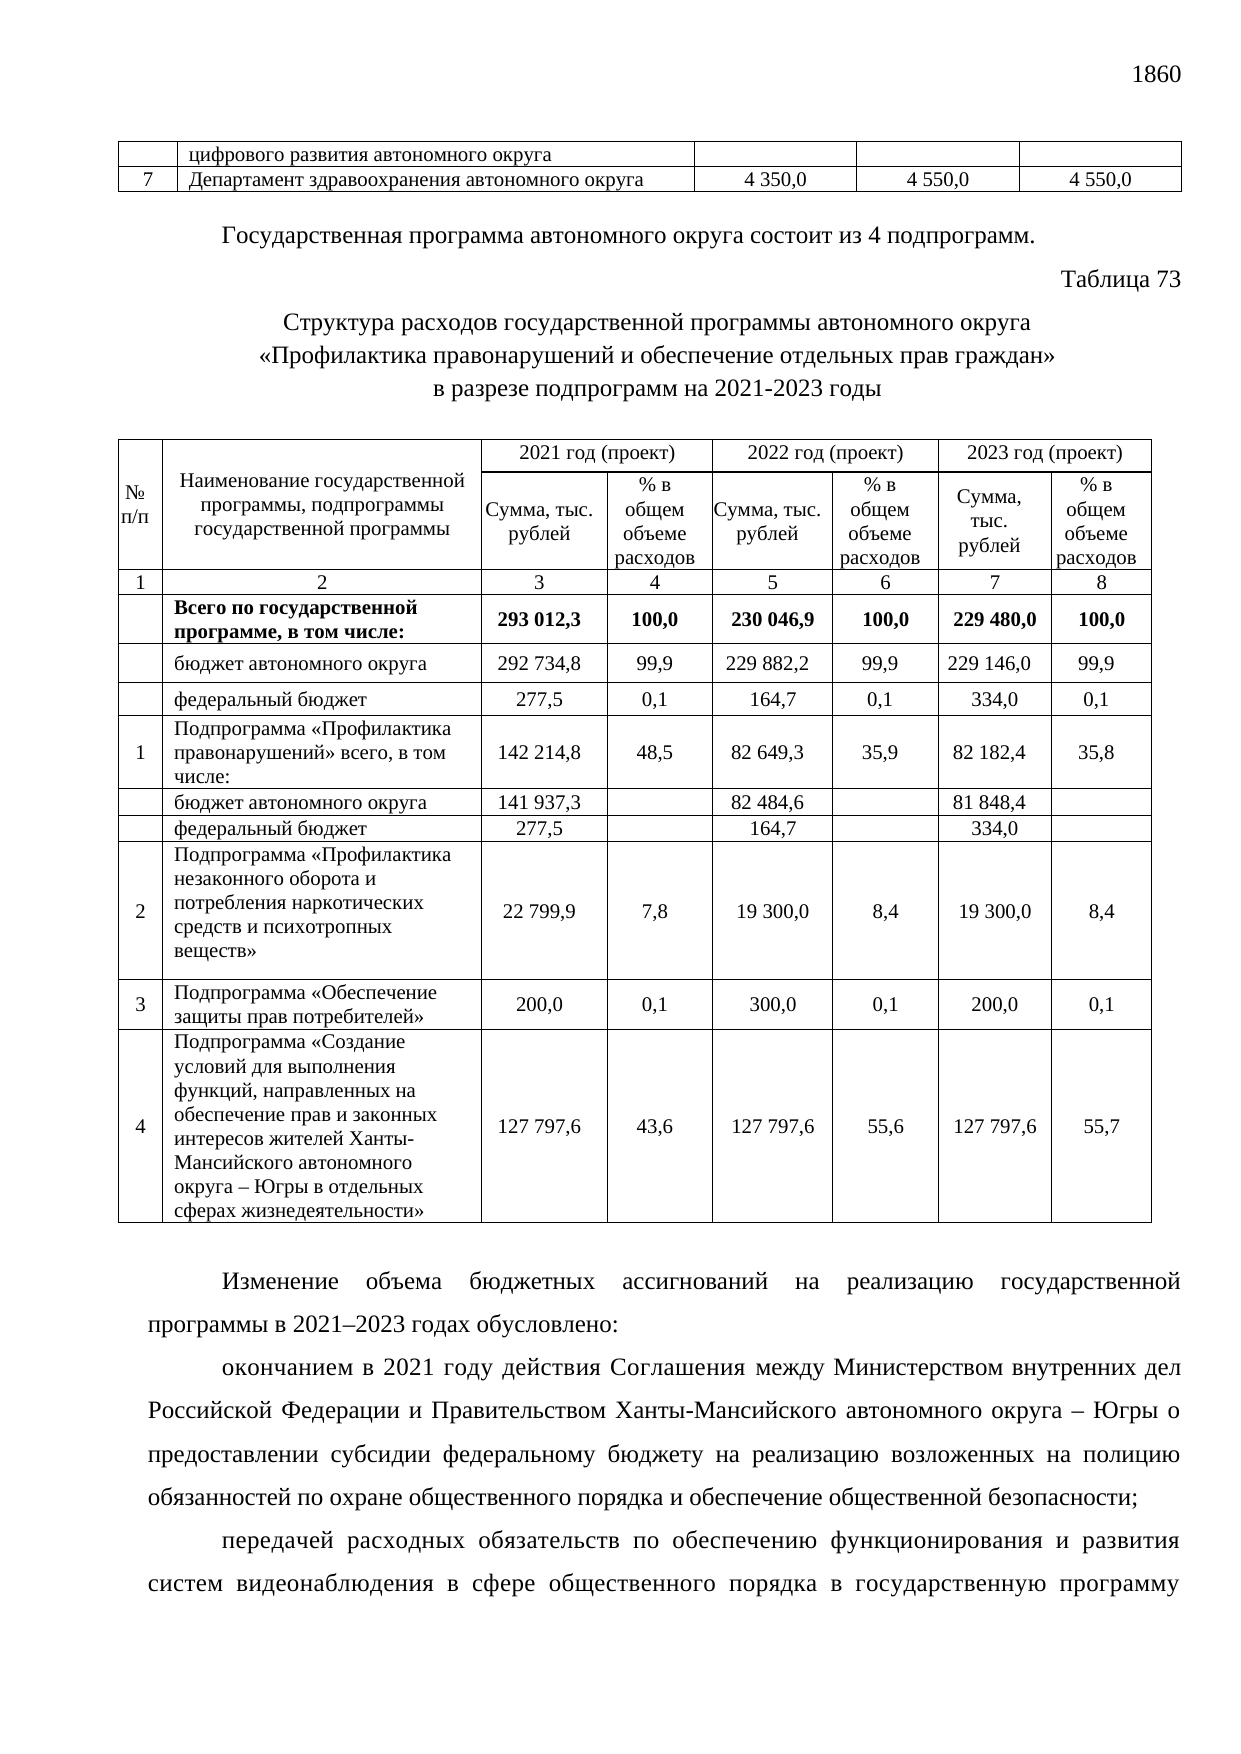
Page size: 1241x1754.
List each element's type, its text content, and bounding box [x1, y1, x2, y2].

text в разрезе подпрограмм на 2021-2023 годы [133, 373, 1181, 402]
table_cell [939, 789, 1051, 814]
text «Профилактика правонарушений и обеспечение отдельных прав граждан» [133, 340, 1181, 368]
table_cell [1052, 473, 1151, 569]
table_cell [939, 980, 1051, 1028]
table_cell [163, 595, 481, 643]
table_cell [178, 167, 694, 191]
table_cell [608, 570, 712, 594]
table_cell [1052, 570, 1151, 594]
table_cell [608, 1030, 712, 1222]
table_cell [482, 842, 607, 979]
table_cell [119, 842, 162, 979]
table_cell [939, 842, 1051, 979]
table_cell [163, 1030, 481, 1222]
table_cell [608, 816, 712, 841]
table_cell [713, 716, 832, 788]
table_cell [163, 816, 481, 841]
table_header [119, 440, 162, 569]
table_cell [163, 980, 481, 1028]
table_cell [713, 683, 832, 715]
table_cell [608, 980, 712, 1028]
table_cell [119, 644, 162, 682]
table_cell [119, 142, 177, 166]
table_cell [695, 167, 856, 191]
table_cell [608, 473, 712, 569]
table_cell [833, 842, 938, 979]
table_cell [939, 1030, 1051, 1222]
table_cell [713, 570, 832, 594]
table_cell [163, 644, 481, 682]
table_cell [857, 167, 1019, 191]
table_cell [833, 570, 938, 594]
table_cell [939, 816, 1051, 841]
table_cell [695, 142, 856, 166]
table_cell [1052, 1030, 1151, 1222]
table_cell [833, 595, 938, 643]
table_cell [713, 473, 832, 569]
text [148, 1525, 1181, 1597]
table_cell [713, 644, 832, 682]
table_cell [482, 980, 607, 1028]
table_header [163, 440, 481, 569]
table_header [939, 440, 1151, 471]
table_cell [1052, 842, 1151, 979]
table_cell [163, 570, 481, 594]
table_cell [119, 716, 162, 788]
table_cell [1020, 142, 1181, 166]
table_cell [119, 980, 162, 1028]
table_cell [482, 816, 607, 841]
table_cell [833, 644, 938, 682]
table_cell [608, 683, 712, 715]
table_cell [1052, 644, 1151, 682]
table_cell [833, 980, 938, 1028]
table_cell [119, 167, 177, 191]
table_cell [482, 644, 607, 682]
text окончанием в 2021 году действия Соглашения между Министерством внутренних дел Российской Федерации и Правительством Ханты-Мансийского автономного округа – Югры о предоставлении субсидии федеральному бюджету на реализацию возложенных на полицию обязанностей по охране общественного порядка и обеспечение общественной безопасности; [148, 1352, 1181, 1511]
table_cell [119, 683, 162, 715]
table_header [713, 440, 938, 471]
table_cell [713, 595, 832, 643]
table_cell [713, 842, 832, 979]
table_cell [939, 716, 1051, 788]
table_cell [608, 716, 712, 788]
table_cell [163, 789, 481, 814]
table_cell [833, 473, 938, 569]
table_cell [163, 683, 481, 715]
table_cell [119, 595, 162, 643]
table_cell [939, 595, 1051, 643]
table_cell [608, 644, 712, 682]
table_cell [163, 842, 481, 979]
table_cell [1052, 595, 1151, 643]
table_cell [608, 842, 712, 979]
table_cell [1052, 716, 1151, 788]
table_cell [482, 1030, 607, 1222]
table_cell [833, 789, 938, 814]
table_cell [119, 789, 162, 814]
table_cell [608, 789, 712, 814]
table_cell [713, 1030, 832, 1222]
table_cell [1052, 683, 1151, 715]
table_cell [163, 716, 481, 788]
text Структура расходов государственной программы автономного округа [133, 307, 1181, 336]
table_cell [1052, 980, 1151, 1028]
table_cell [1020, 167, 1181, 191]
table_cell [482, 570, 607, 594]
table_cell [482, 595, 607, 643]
text Изменение объема бюджетных ассигнований на реализацию государственной программы в 2021–2023 годах обусловлено: [148, 1266, 1181, 1338]
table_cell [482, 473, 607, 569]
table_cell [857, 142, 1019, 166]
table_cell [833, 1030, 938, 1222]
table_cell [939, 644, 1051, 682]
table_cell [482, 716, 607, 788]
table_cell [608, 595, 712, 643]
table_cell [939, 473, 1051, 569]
text Государственная программа автономного округа состоит из 4 подпрограмм. [148, 221, 1181, 249]
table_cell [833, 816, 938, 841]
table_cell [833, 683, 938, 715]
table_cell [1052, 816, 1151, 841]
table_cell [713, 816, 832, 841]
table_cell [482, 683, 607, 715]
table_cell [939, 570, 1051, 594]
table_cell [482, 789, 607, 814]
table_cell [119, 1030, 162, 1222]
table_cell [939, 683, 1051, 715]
text Таблица 73 [148, 264, 1181, 292]
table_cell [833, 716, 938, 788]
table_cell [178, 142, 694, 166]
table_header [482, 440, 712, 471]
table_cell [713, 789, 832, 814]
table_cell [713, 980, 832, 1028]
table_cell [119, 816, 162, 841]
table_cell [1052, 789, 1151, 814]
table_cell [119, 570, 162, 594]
